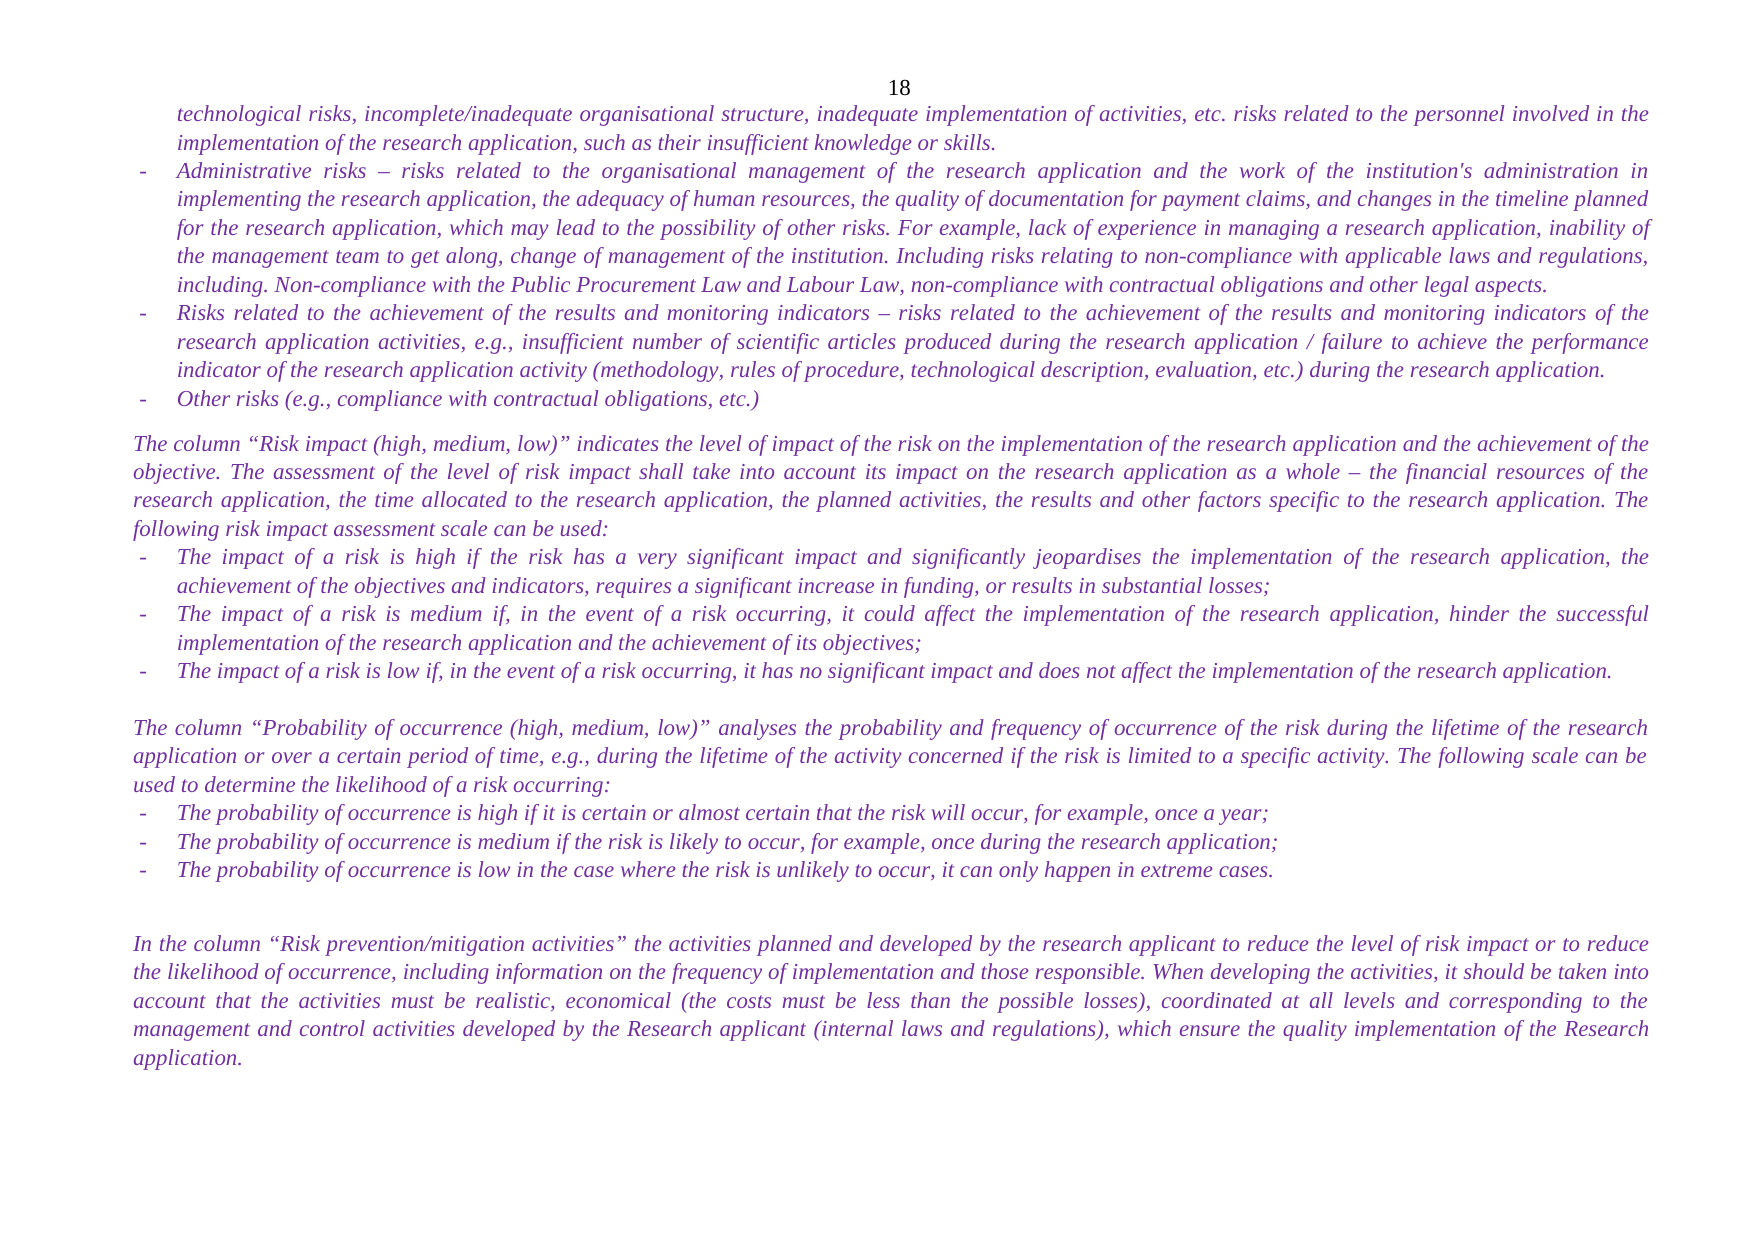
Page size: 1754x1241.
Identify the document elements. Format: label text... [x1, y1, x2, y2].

list The impact of a risk is low if, in the event of a risk occurring, it has no significant impact and does not affect the implementation of the research application. [139, 657, 1654, 683]
list The probability of occurrence is high if it is certain or almost certain that the risk will occur, for example, once a year; [139, 799, 1654, 826]
list The probability of occurrence is medium if the risk is likely to occur, for example, once during the research application; [139, 828, 1654, 854]
list Administrative risks – risks related to the organisational management of the research application and the work of the institution's administration in implementing the research application, the adequacy of human resources, the quality of documentation for payment claims, and changes in the timeline planned for the research application, which may lead to the possibility of other risks. For example, lack of experience in managing a research application, inability of the management team to get along, change of management of the institution. Including risks relating to non-compliance with applicable laws and regulations, including. Non-compliance with the Public Procurement Law and Labour Law, non-compliance with contractual obligations and other legal aspects. [139, 157, 1654, 297]
list Risks related to the achievement of the results and monitoring indicators – risks related to the achievement of the results and monitoring indicators of the research application activities, e.g., insufficient number of scientific articles produced during the research application / failure to achieve the performance indicator of the research application activity (methodology, rules of procedure, technological description, evaluation, etc.) during the research application. [139, 299, 1654, 382]
list Other risks (e.g., compliance with contractual obligations, etc.) [139, 384, 1654, 411]
list The impact of a risk is high if the risk has a very significant impact and significantly jeopardises the implementation of the research application, the achievement of the objectives and indicators, requires a significant increase in funding, or results in substantial losses; [139, 543, 1654, 598]
text The column “Probability of occurrence (high, medium, low)” analyses the probability and frequency of occurrence of the risk during the lifetime of the research application or over a certain period of time, e.g., during the lifetime of the activity concerned if the risk is limited to a specific activity. The following scale can be used to determine the likelihood of a risk occurring: [133, 714, 1654, 797]
list The impact of a risk is medium if, in the event of a risk occurring, it could affect the implementation of the research application, hinder the successful implementation of the research application and the achievement of its objectives; [139, 600, 1654, 655]
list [139, 100, 1654, 155]
text In the column “Risk prevention/mitigation activities” the activities planned and developed by the research applicant to reduce the level of risk impact or to reduce the likelihood of occurrence, including information on the frequency of implementation and those responsible. When developing the activities, it should be taken into account that the activities must be realistic, economical (the costs must be less than the possible losses), coordinated at all levels and corresponding to the management and control activities developed by the Research applicant (internal laws and regulations), which ensure the quality implementation of the Research application. [133, 930, 1654, 1070]
list The probability of occurrence is low in the case where the risk is unlikely to occur, it can only happen in extreme cases. [139, 856, 1654, 883]
text The column “Risk impact (high, medium, low)” indicates the level of impact of the risk on the implementation of the research application and the achievement of the objective. The assessment of the level of risk impact shall take into account its impact on the research application as a whole – the financial resources of the research application, the time allocated to the research application, the planned activities, the results and other factors specific to the research application. The following risk impact assessment scale can be used: [133, 430, 1654, 541]
